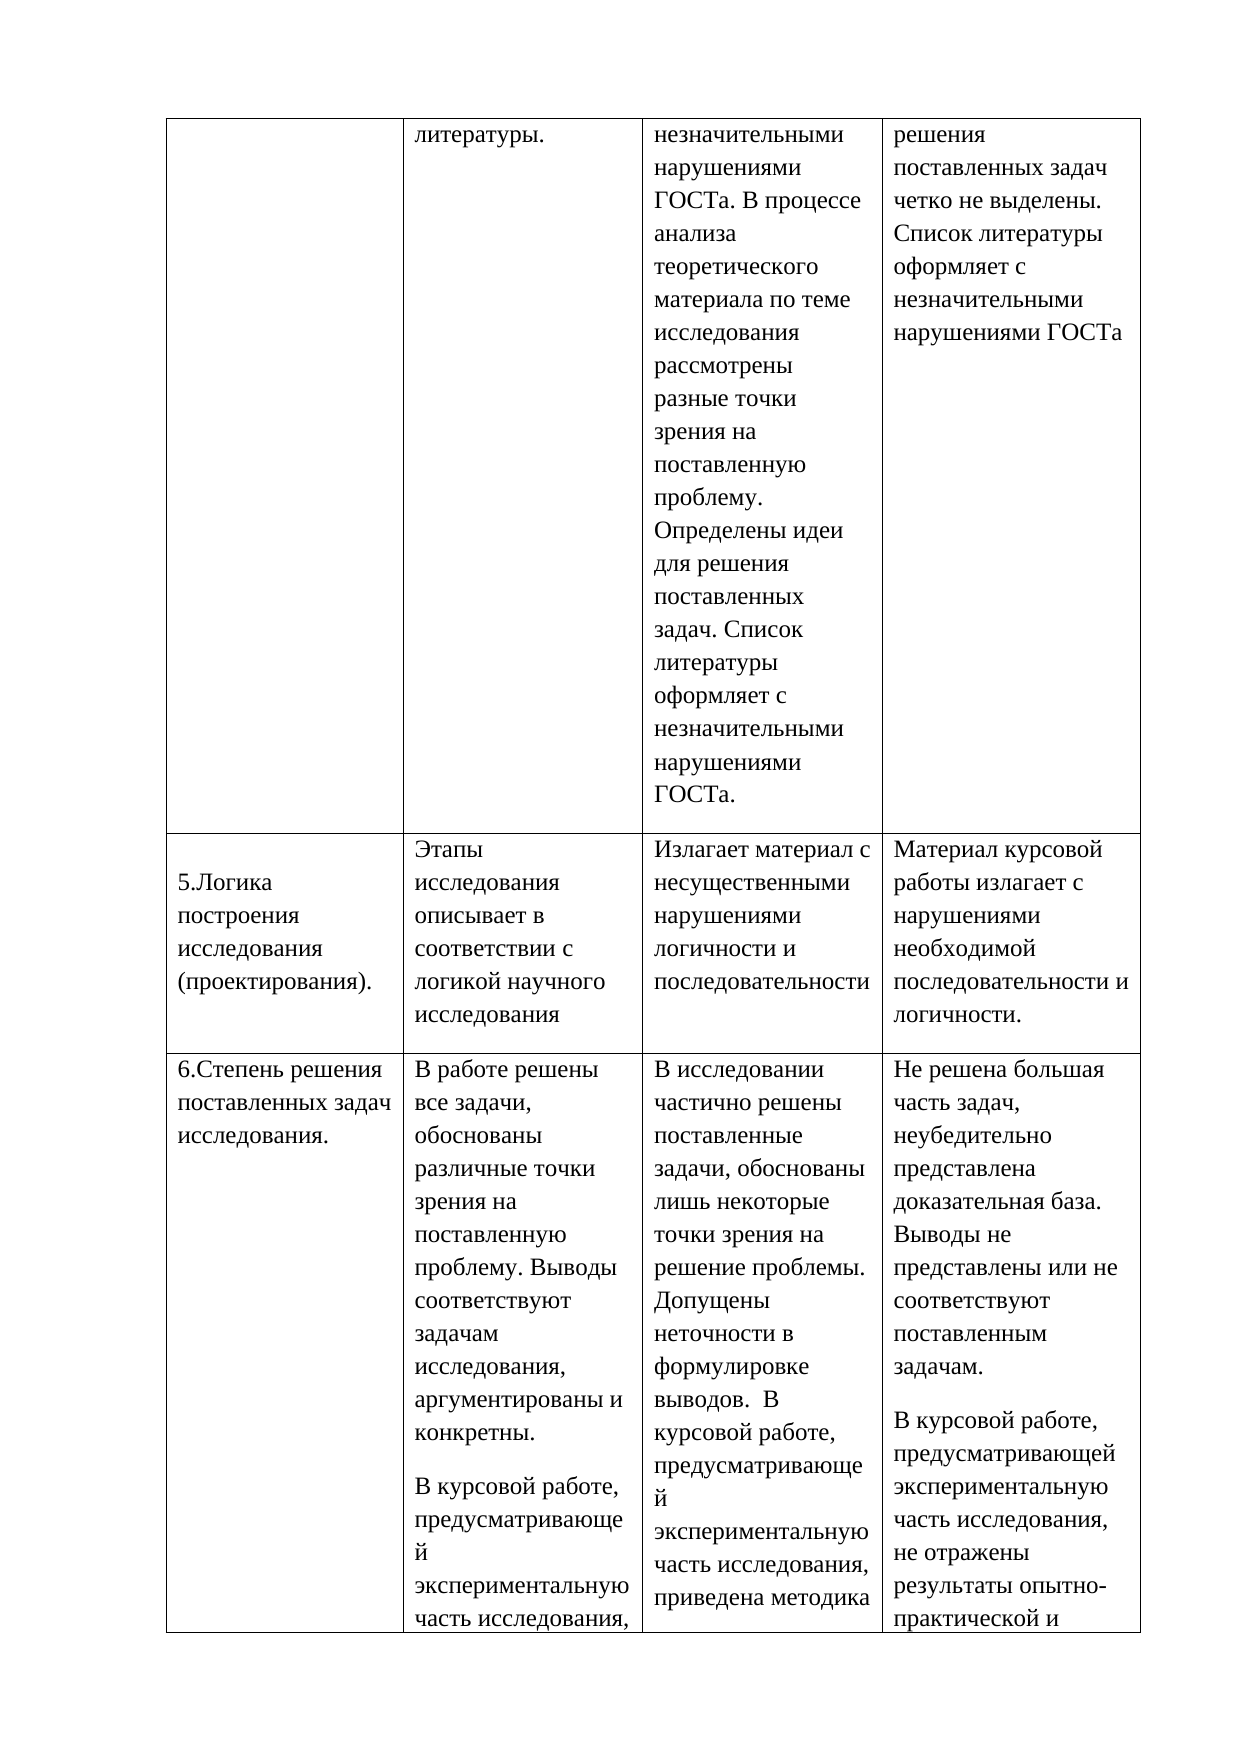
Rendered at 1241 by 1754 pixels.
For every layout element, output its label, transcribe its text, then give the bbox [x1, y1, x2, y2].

table_cell Материал курсовой работы излагает с нарушениями необходимой последовательности и логичности. [883, 834, 1140, 1053]
table_cell Излагает материал с несущественными нарушениями логичности и последовательности [643, 834, 882, 1053]
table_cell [404, 1054, 642, 1632]
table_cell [167, 1054, 403, 1632]
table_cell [883, 1054, 1140, 1632]
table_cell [643, 119, 882, 833]
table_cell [167, 119, 403, 833]
table_cell 5.Логика построения исследования (проектирования). [167, 834, 403, 1053]
table_cell Этапы исследования описывает в соответствии с логикой научного исследования [404, 834, 642, 1053]
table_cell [883, 119, 1140, 833]
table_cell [404, 119, 642, 833]
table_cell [643, 1054, 882, 1632]
